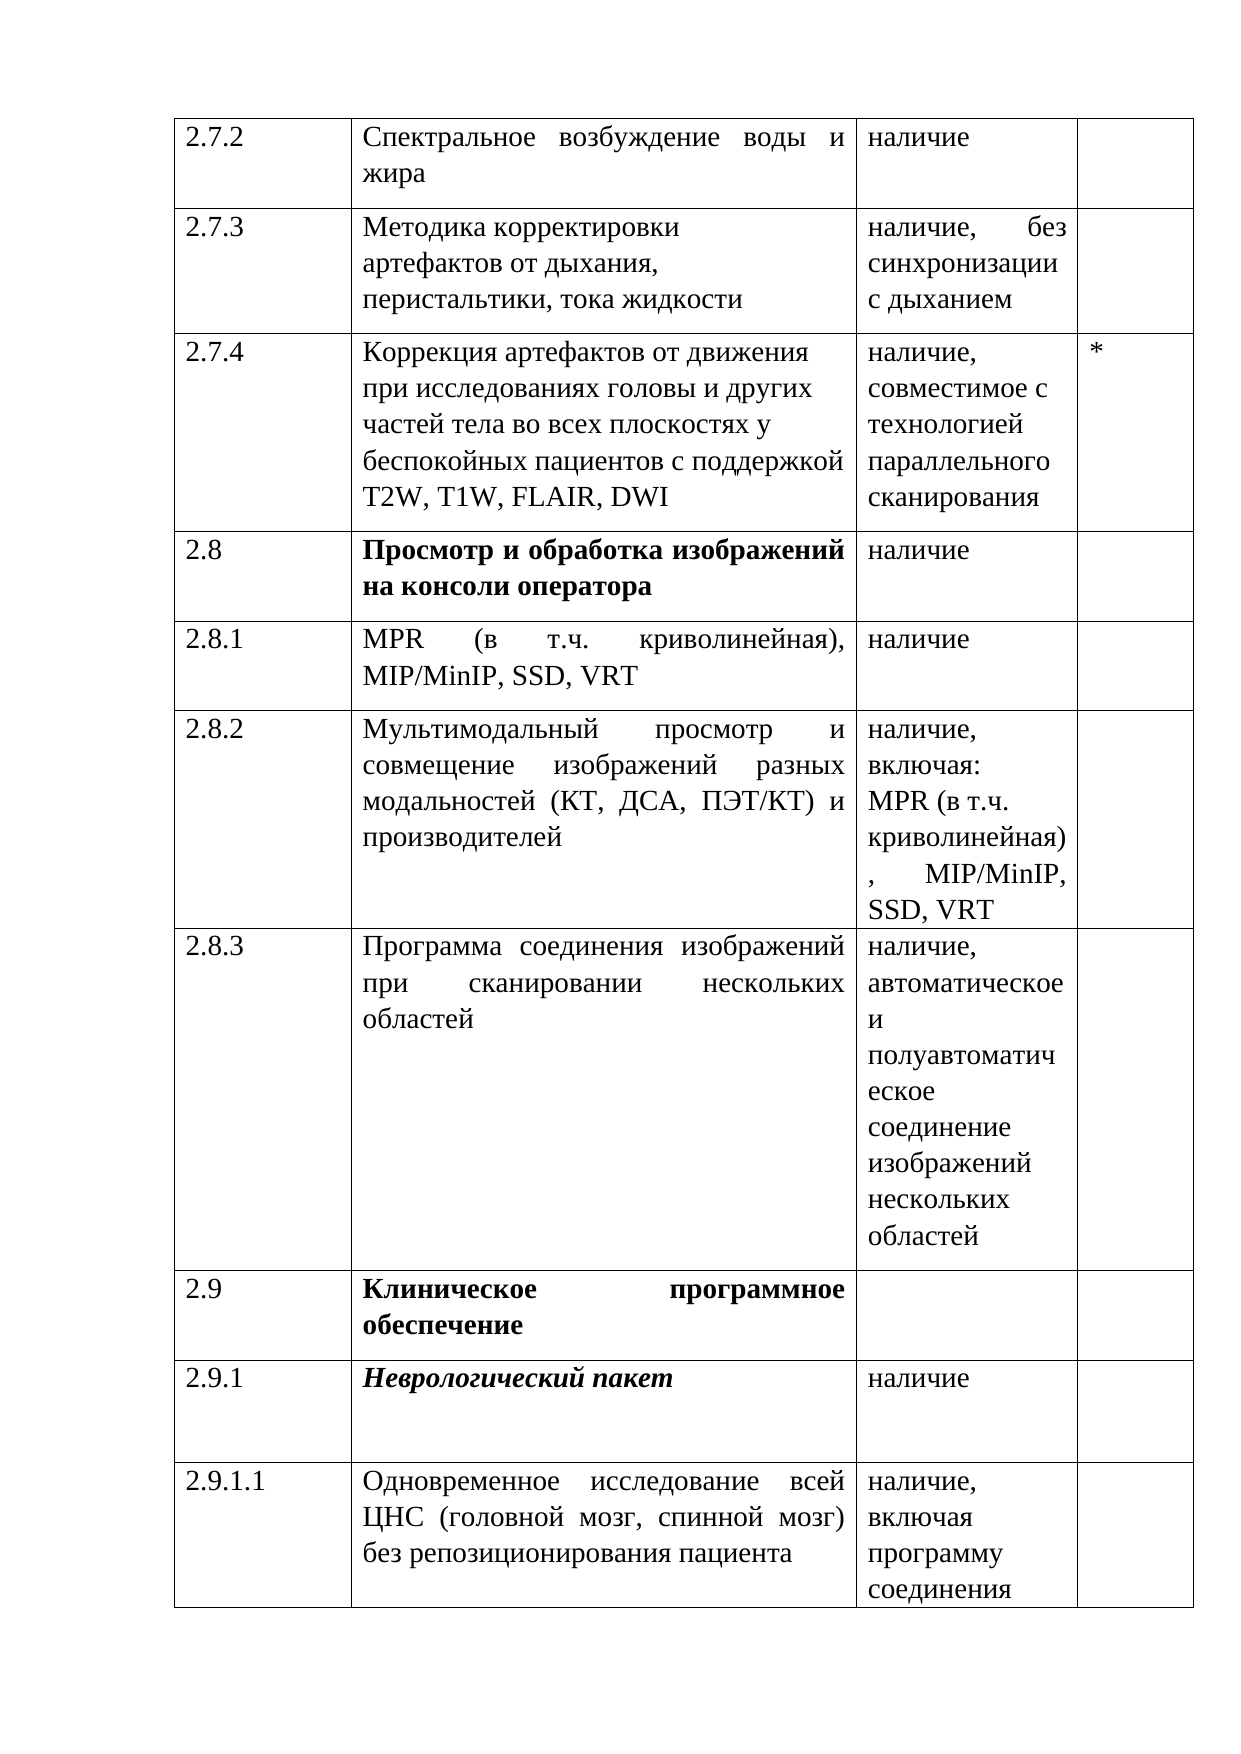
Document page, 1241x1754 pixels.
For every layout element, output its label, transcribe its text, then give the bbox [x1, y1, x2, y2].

table_cell Клиническое программное обеспечение [352, 1271, 856, 1359]
table_cell Просмотр и обработка изображений на консоли оператора [352, 532, 856, 621]
table_cell Методика корректировки артефактов от дыхания, перистальтики, тока жидкости [352, 209, 856, 333]
table_cell [1078, 929, 1193, 1270]
table_cell [1078, 711, 1193, 927]
table_cell Неврологический пакет [352, 1361, 856, 1462]
table_cell 2.9 [175, 1271, 351, 1359]
table_cell 2.9.1.1 [175, 1463, 351, 1607]
table_cell Коррекция артефактов от движения при исследованиях головы и других частей тела во всех плоскостях у беспокойных пациентов с поддержкой Т2W, T1W, FLAIR, DWI [352, 334, 856, 531]
table_cell наличие [857, 1361, 1077, 1462]
table_cell Спектральное возбуждение воды и жира [352, 119, 856, 208]
table_cell [1078, 532, 1193, 621]
table_cell наличие, совместимое с технологией параллельного сканирования [857, 334, 1077, 531]
table_cell 2.7.4 [175, 334, 351, 531]
table_cell [1078, 209, 1193, 333]
table_cell Программа соединения изображений при сканировании нескольких областей [352, 929, 856, 1270]
table_cell наличие [857, 532, 1077, 621]
table_cell 2.7.2 [175, 119, 351, 208]
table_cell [352, 1463, 856, 1607]
table_cell наличие, автоматическое и полуавтоматическое соединение изображений нескольких областей [857, 929, 1077, 1270]
table_cell 2.8 [175, 532, 351, 621]
table_cell наличие, без синхронизации с дыханием [857, 209, 1077, 333]
table_cell [1078, 1361, 1193, 1462]
table_cell [1078, 1271, 1193, 1359]
table_cell 2.8.1 [175, 622, 351, 710]
table_cell Мультимодальный просмотр и совмещение изображений разных модальностей (КТ, ДСА, ПЭТ/КТ) и производителей [352, 711, 856, 927]
table_cell 2.8.3 [175, 929, 351, 1270]
table_cell 2.8.2 [175, 711, 351, 927]
table_cell 2.9.1 [175, 1361, 351, 1462]
table_cell [1078, 1463, 1193, 1607]
table_cell * [1078, 334, 1193, 531]
table_cell MPR (в т.ч. криволинейная), MIP/MinIP, SSD, VRT [352, 622, 856, 710]
table_cell [1078, 622, 1193, 710]
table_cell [857, 1463, 1077, 1607]
table_cell наличие, включая: MPR (в т.ч. криволинейная), MIP/MinIP, SSD, VRT [857, 711, 1077, 927]
table_cell 2.7.3 [175, 209, 351, 333]
table_cell наличие [857, 622, 1077, 710]
table_cell [857, 1271, 1077, 1359]
table_cell [1078, 119, 1193, 208]
table_cell наличие [857, 119, 1077, 208]
